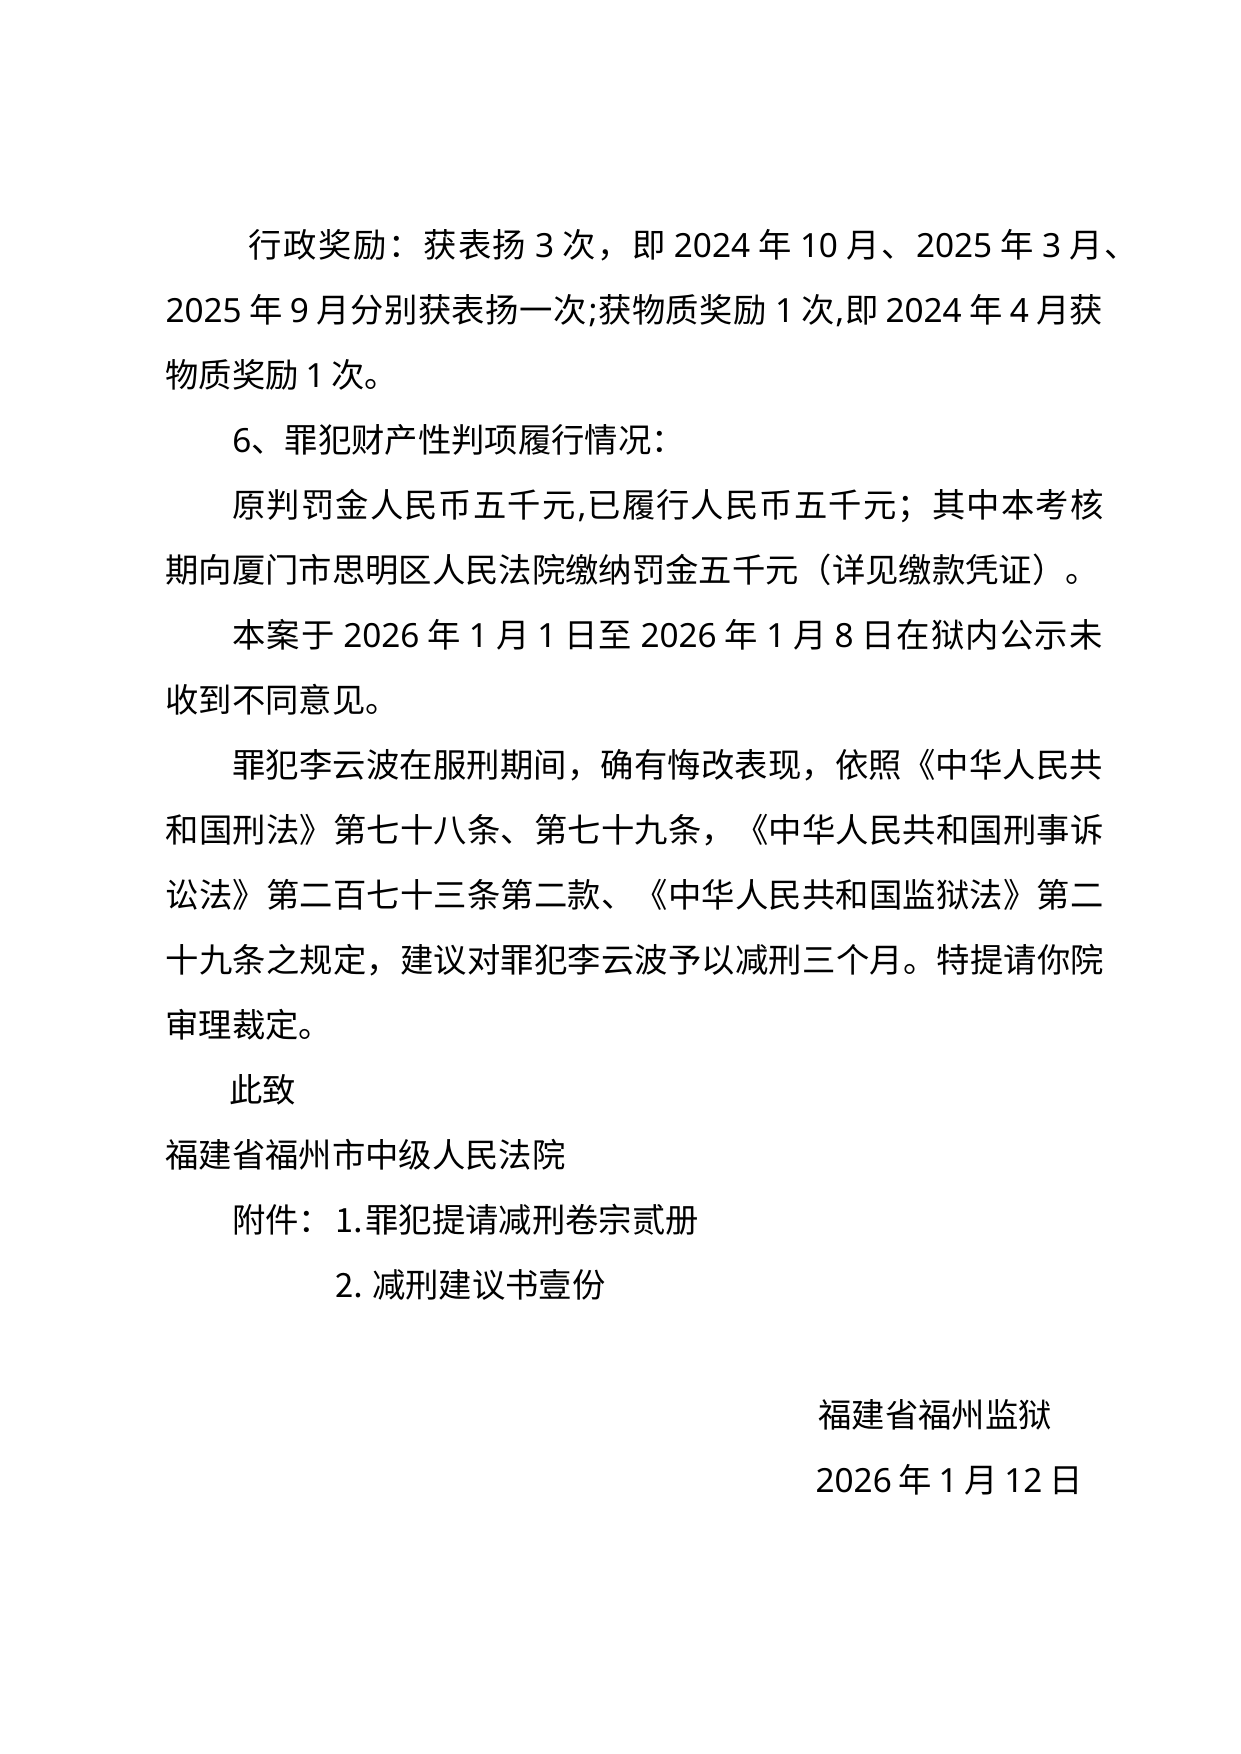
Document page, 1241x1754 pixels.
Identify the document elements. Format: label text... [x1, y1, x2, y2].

text 罪犯李云波在服刑期间，确有悔改表现，依照《中华人民共和国刑法》第七十八条、第七十九条，《中华人民共和国刑事诉讼法》第二百七十三条第二款、《中华人民共和国监狱法》第二十九条之规定，建议对罪犯李云波予以减刑三个月。特提请你院审理裁定。 [165, 731, 1104, 1056]
text 行政奖励：获表扬3次，即2024年10月、2025年3月、2025年9月分别获表扬一次;获物质奖励1次,即2024年4月获物质奖励1次。 [165, 211, 1104, 406]
text 附件：⒈罪犯提请减刑卷宗贰册 [165, 1186, 1104, 1251]
text 福建省福州市中级人民法院 [165, 1121, 1108, 1186]
text 6、罪犯财产性判项履行情况： [165, 406, 1104, 471]
text 此致 [165, 1056, 1108, 1121]
text 本案于2026年1月1日至2026年1月8日在狱内公示未收到不同意见。 [165, 601, 1104, 731]
text 2026年1月12日 [165, 1446, 1104, 1511]
text 福建省福州监狱 [165, 1381, 1051, 1446]
text ⒉减刑建议书壹份 [165, 1251, 1108, 1316]
text 原判罚金人民币五千元,已履行人民币五千元；其中本考核期向厦门市思明区人民法院缴纳罚金五千元（详见缴款凭证）。 [165, 471, 1104, 601]
